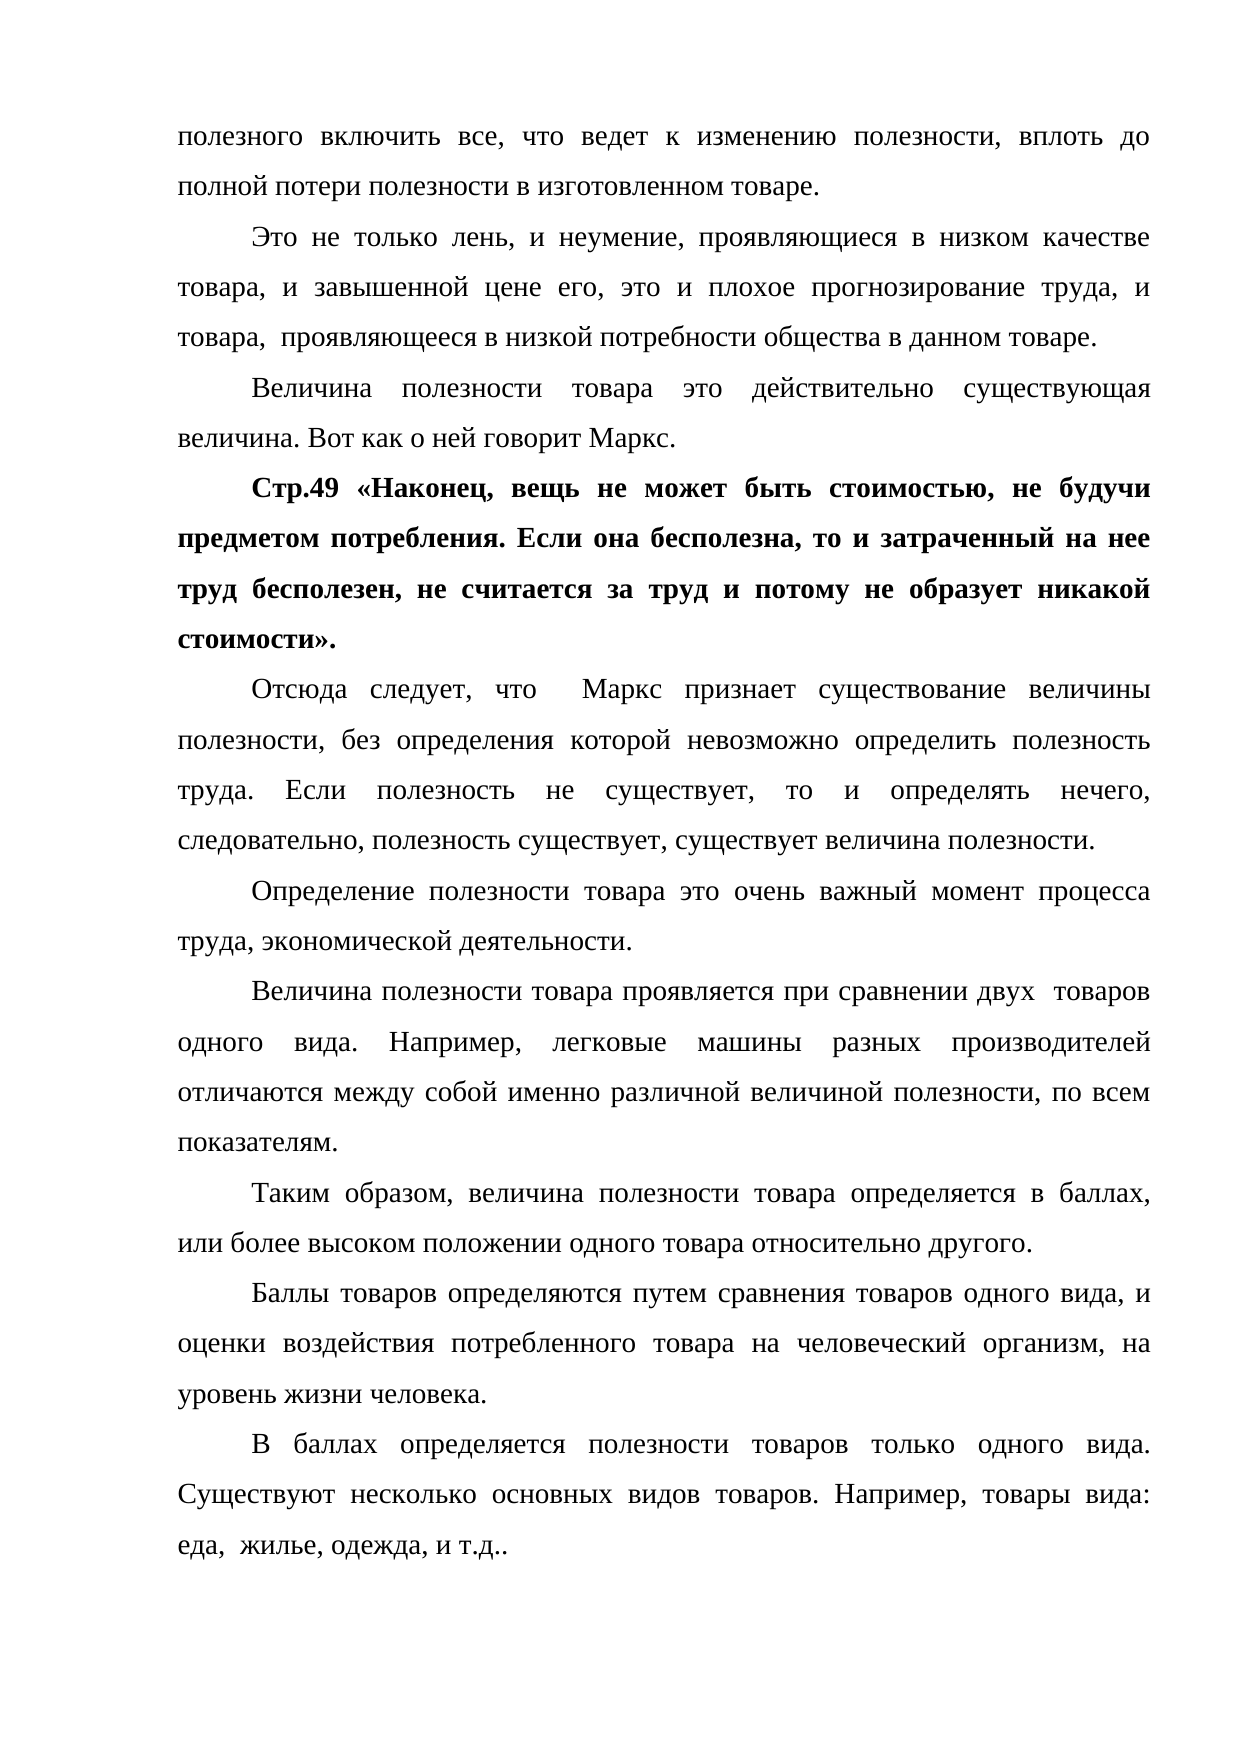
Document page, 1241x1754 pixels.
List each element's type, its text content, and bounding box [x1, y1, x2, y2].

text Это не только лень, и неумение, проявляющиеся в низком качестве товара, и завышенной цене его, это и плохое прогнозирование труда, и товара, проявляющееся в низкой потребности общества в данном товаре. [177, 219, 1152, 353]
text Таким образом, величина полезности товара определяется в баллах, или более высоком положении одного товара относительно другого. [177, 1175, 1152, 1258]
text Величина полезности товара проявляется при сравнении двух товаров одного вида. Например, легковые машины разных производителей отличаются между собой именно различной величиной полезности, по всем показателям. [177, 973, 1152, 1158]
text Величина полезности товара это действительно существующая величина. Вот как о ней говорит Маркс. [177, 370, 1152, 453]
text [177, 118, 1152, 202]
text Отсюда следует, что Маркс признает существование величины полезности, без определения которой невозможно определить полезность труда. Если полезность не существует, то и определять нечего, следовательно, полезность существует, существует величина полезности. [177, 672, 1152, 856]
text Определение полезности товара это очень важный момент процесса труда, экономической деятельности. [177, 873, 1152, 957]
text В баллах определяется полезности товаров только одного вида. Существуют несколько основных видов товаров. Например, товары вида: еда, жилье, одежда, и т.д.. [177, 1426, 1152, 1560]
text Стр.49 «Наконец, вещь не может быть стоимостью, не будучи предметом потребления. Если она бесполезна, то и затраченный на нее труд бесполезен, не считается за труд и потому не образует никакой стоимости». [177, 470, 1152, 655]
text Баллы товаров определяются путем сравнения товаров одного вида, и оценки воздействия потребленного товара на человеческий организм, на уровень жизни человека. [177, 1275, 1152, 1409]
